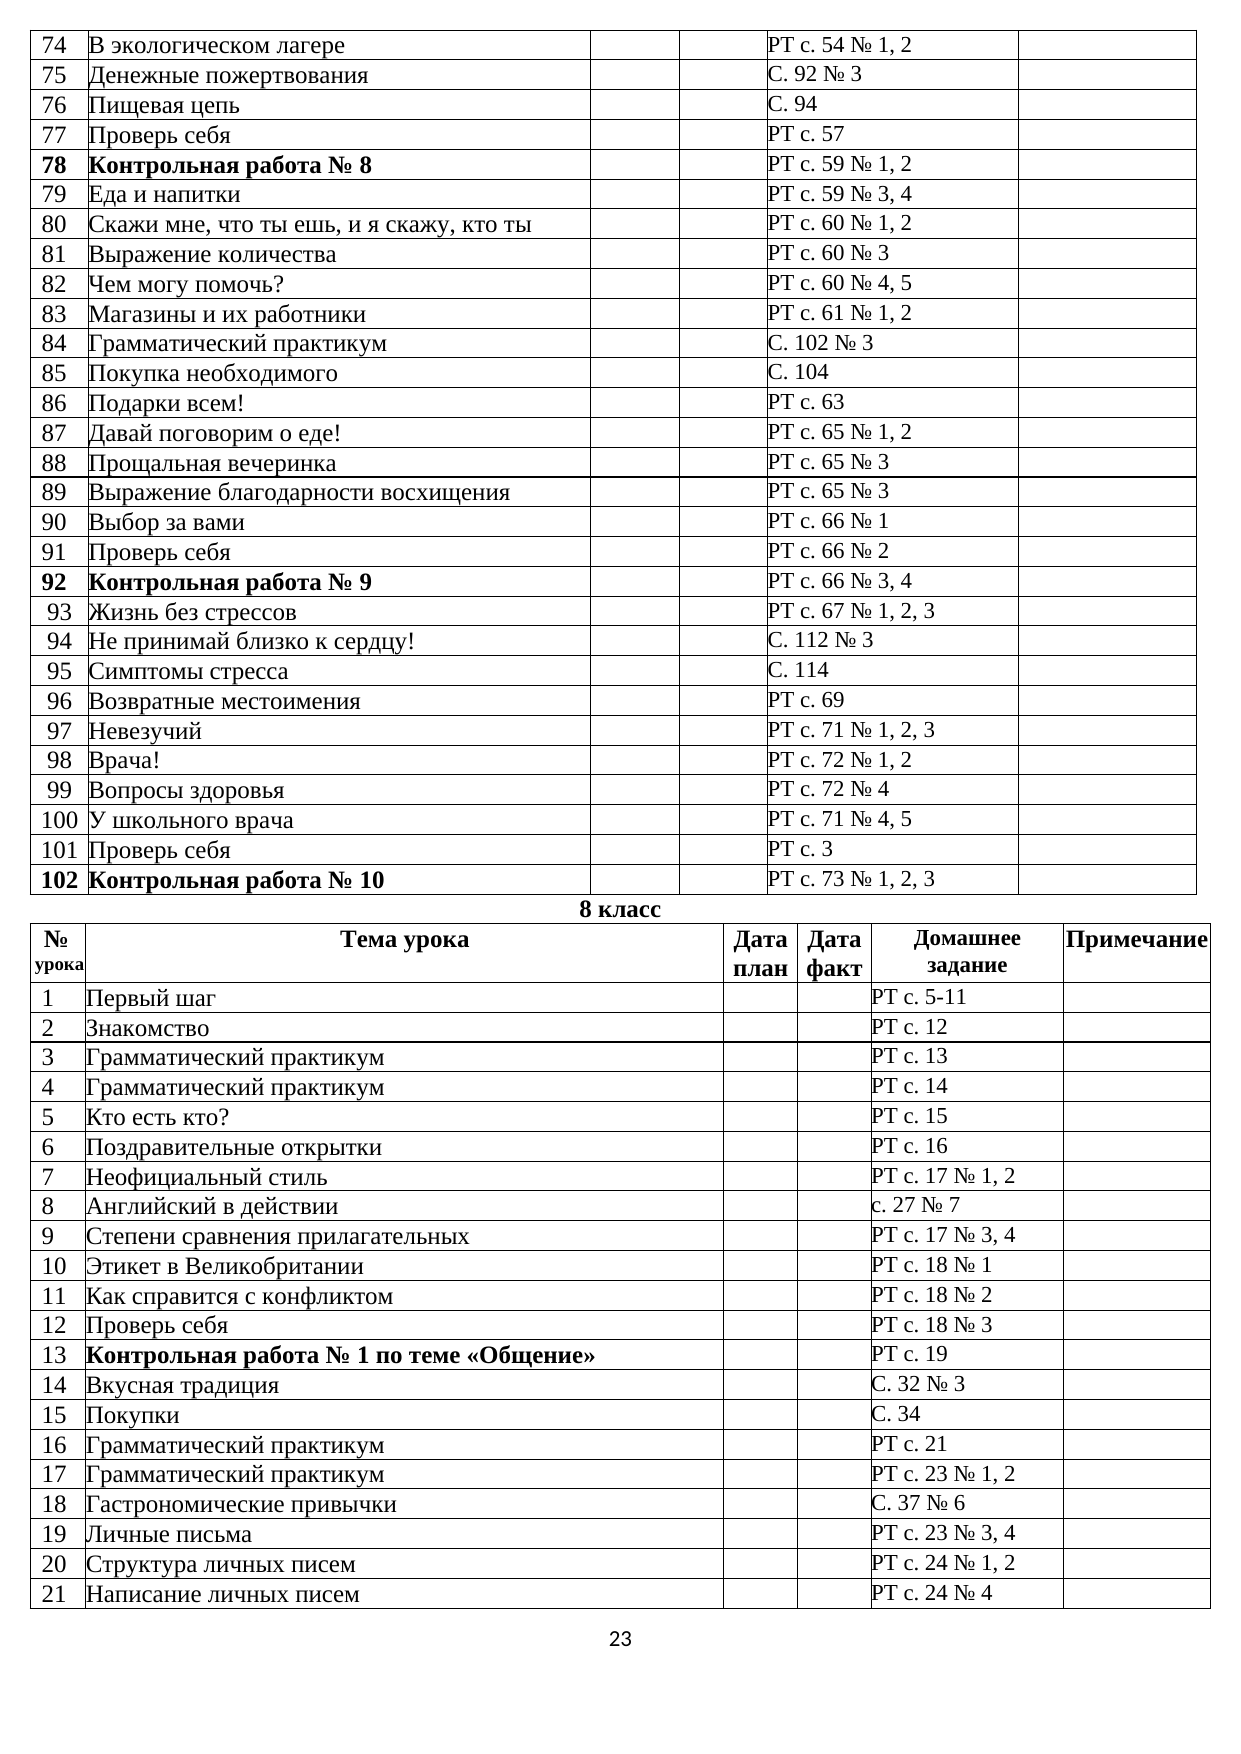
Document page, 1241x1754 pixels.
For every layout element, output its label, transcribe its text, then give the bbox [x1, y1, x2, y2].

table_cell Врача! [89, 746, 590, 774]
table_cell [724, 1281, 797, 1309]
table_cell Грамматический практикум [89, 329, 590, 357]
table_cell 75 [31, 60, 88, 89]
table_cell [591, 180, 679, 208]
table_cell РТ с. 19 [872, 1340, 1063, 1369]
table_cell [591, 90, 679, 119]
table_cell РТ с. 59 № 3, 4 [768, 180, 1018, 208]
table_cell РТ с. 23 № 1, 2 [872, 1460, 1063, 1488]
table_cell РТ с. 17 № 3, 4 [872, 1221, 1063, 1250]
table_cell [724, 1102, 797, 1131]
table_cell 90 [31, 507, 88, 536]
table_cell [591, 209, 679, 238]
table_cell [591, 716, 679, 744]
table_cell РТ с. 60 № 1, 2 [768, 209, 1018, 238]
table_cell Кто есть кто? [86, 1102, 723, 1131]
table_cell Степени сравнения прилагательных [86, 1221, 723, 1250]
table_cell [591, 746, 679, 774]
table_cell [798, 1311, 871, 1339]
table_cell [680, 358, 767, 387]
table_cell Симптомы стресса [89, 656, 590, 685]
table_cell 20 [31, 1549, 85, 1578]
table_cell РТ с. 18 № 2 [872, 1281, 1063, 1309]
table_cell 86 [31, 388, 88, 417]
table_cell Проверь себя [86, 1311, 723, 1339]
table_cell 76 [31, 90, 88, 119]
table_cell Невезучий [89, 716, 590, 744]
table_cell [591, 597, 679, 625]
table_cell [591, 31, 679, 59]
table_cell Пищевая цепь [89, 90, 590, 119]
table_cell [1019, 775, 1196, 804]
table_cell Знакомство [86, 1013, 723, 1041]
table_cell Контрольная работа № 8 [89, 150, 590, 178]
table_cell С. 94 [768, 90, 1018, 119]
table_cell [798, 1043, 871, 1071]
table_cell [1019, 686, 1196, 715]
table_cell [680, 60, 767, 89]
table_cell [1019, 329, 1196, 357]
table_cell Денежные пожертвования [89, 60, 590, 89]
table_cell [1019, 180, 1196, 208]
table_cell Подарки всем! [89, 388, 590, 417]
table_cell [1019, 239, 1196, 268]
table_cell Выбор за вами [89, 507, 590, 536]
text 8 класс [29, 894, 1211, 923]
table_cell [798, 1221, 871, 1250]
table_cell [724, 1519, 797, 1548]
table_cell Грамматический практикум [86, 1072, 723, 1101]
table_cell [1019, 90, 1196, 119]
table_cell Английский в действии [86, 1191, 723, 1220]
table_cell РТ с. 66 № 3, 4 [768, 567, 1018, 596]
table_cell [1019, 299, 1196, 327]
table_cell [591, 358, 679, 387]
table_cell [680, 209, 767, 238]
table_cell С. 92 № 3 [768, 60, 1018, 89]
table_cell Скажи мне, что ты ешь, и я скажу, кто ты [89, 209, 590, 238]
table_cell [1019, 150, 1196, 178]
table_cell Прощальная вечеринка [89, 448, 590, 476]
table_cell РТ с. 18 № 3 [872, 1311, 1063, 1339]
table_cell [1019, 358, 1196, 387]
table_cell 79 [31, 180, 88, 208]
table_cell [1019, 507, 1196, 536]
table_cell [724, 1370, 797, 1399]
table_cell [591, 805, 679, 834]
table_cell РТ с. 60 № 4, 5 [768, 269, 1018, 298]
table_cell [680, 269, 767, 298]
table_cell РТ с. 66 № 2 [768, 537, 1018, 566]
table_cell [680, 329, 767, 357]
table_cell [591, 507, 679, 536]
table_cell Выражение благодарности восхищения [89, 478, 590, 506]
table_cell [1019, 865, 1196, 893]
table_cell [680, 388, 767, 417]
table_cell [724, 983, 797, 1012]
table_cell Проверь себя [89, 835, 590, 864]
table_cell [680, 507, 767, 536]
table_cell 12 [31, 1311, 85, 1339]
table_cell [1019, 835, 1196, 864]
table_cell [680, 626, 767, 655]
table_cell Контрольная работа № 1 по теме «Общение» [86, 1340, 723, 1369]
table_cell 93 [31, 597, 88, 625]
table_cell РТ с. 24 № 1, 2 [872, 1549, 1063, 1578]
table_cell [1019, 656, 1196, 685]
table_cell [591, 329, 679, 357]
table_cell 17 [31, 1460, 85, 1488]
table_cell [680, 716, 767, 744]
table_cell [591, 567, 679, 596]
table_cell РТ с. 65 № 3 [768, 478, 1018, 506]
table_cell РТ с. 61 № 1, 2 [768, 299, 1018, 327]
table_cell 87 [31, 418, 88, 447]
table_header Тема урока [86, 924, 723, 982]
table_cell 88 [31, 448, 88, 476]
table_cell [680, 478, 767, 506]
table_cell 82 [31, 269, 88, 298]
table_cell Давай поговорим о еде! [89, 418, 590, 447]
table_cell 99 [31, 775, 88, 804]
table_cell В экологическом лагере [89, 31, 590, 59]
table_cell 81 [31, 239, 88, 268]
table_cell [1019, 537, 1196, 566]
table_cell [798, 1430, 871, 1458]
table_cell [1019, 448, 1196, 476]
table_cell [1019, 31, 1196, 59]
table_cell [680, 597, 767, 625]
table_cell 4 [31, 1072, 85, 1101]
table_cell 9 [31, 1221, 85, 1250]
table_cell [680, 746, 767, 774]
table_cell РТ с. 14 [872, 1072, 1063, 1101]
table_cell РТ с. 5-11 [872, 983, 1063, 1012]
table_cell [1019, 418, 1196, 447]
table_cell РТ с. 67 № 1, 2, 3 [768, 597, 1018, 625]
table_cell Жизнь без стрессов [89, 597, 590, 625]
table_cell Этикет в Великобритании [86, 1251, 723, 1280]
table_cell [724, 1430, 797, 1458]
table_cell [591, 388, 679, 417]
table_header № урока [31, 924, 85, 982]
table_cell [1019, 597, 1196, 625]
table_cell РТ с. 21 [872, 1430, 1063, 1458]
table_cell 84 [31, 329, 88, 357]
table_cell [591, 686, 679, 715]
table_cell РТ с. 65 № 1, 2 [768, 418, 1018, 447]
table_cell [724, 1072, 797, 1101]
table_cell Покупки [86, 1400, 723, 1429]
table_cell 98 [31, 746, 88, 774]
table_cell Проверь себя [89, 537, 590, 566]
table_cell [724, 1340, 797, 1369]
table_cell [591, 418, 679, 447]
table_cell 11 [31, 1281, 85, 1309]
table_cell РТ с. 66 № 1 [768, 507, 1018, 536]
table_cell [680, 418, 767, 447]
table_cell [680, 120, 767, 149]
table_cell [680, 805, 767, 834]
table_cell 14 [31, 1370, 85, 1399]
table_cell [724, 1162, 797, 1190]
table_cell 10 [31, 1251, 85, 1280]
table_cell [591, 775, 679, 804]
table_cell [680, 537, 767, 566]
table_cell 89 [31, 478, 88, 506]
table_cell [591, 835, 679, 864]
table_cell [1019, 567, 1196, 596]
table_cell С. 37 № 6 [872, 1489, 1063, 1518]
table_cell [724, 1579, 797, 1607]
table_cell [1019, 805, 1196, 834]
table_cell [680, 239, 767, 268]
table_cell [680, 299, 767, 327]
table_cell [591, 150, 679, 178]
table_cell [591, 626, 679, 655]
table_cell [724, 1400, 797, 1429]
table_cell 7 [31, 1162, 85, 1190]
table_cell 18 [31, 1489, 85, 1518]
table_cell 97 [31, 716, 88, 744]
table_cell 15 [31, 1400, 85, 1429]
table_cell 91 [31, 537, 88, 566]
table_cell РТ с. 72 № 1, 2 [768, 746, 1018, 774]
table_header Дата факт [798, 924, 871, 982]
table_cell [1019, 209, 1196, 238]
table_cell [1019, 120, 1196, 149]
table_cell Контрольная работа № 9 [89, 567, 590, 596]
table_cell 101 [31, 835, 88, 864]
table_cell Грамматический практикум [86, 1043, 723, 1071]
table_header Примечание [1064, 924, 1210, 982]
table_cell РТ с. 71 № 1, 2, 3 [768, 716, 1018, 744]
table_cell Проверь себя [89, 120, 590, 149]
table_cell [724, 1251, 797, 1280]
table_cell РТ с. 59 № 1, 2 [768, 150, 1018, 178]
table_cell С. 34 [872, 1400, 1063, 1429]
table_cell Чем могу помочь? [89, 269, 590, 298]
table_cell [591, 239, 679, 268]
table_cell Контрольная работа № 10 [89, 865, 590, 893]
table_cell Грамматический практикум [86, 1430, 723, 1458]
table_cell [724, 1191, 797, 1220]
table_cell [724, 1221, 797, 1250]
table_cell РТ с. 72 № 4 [768, 775, 1018, 804]
table_cell [798, 1340, 871, 1369]
table_cell [1064, 1311, 1210, 1339]
table_cell 95 [31, 656, 88, 685]
table_cell [591, 656, 679, 685]
table_cell РТ с. 13 [872, 1043, 1063, 1071]
table_cell РТ с. 63 [768, 388, 1018, 417]
table_cell Как справится с конфликтом [86, 1281, 723, 1309]
table_cell С. 114 [768, 656, 1018, 685]
table_cell [680, 150, 767, 178]
table_cell Структура личных писем [86, 1549, 723, 1578]
table_cell [680, 180, 767, 208]
table_cell [1019, 269, 1196, 298]
table_cell [1064, 1340, 1210, 1369]
table_cell 21 [31, 1579, 85, 1607]
table_cell Первый шаг [86, 983, 723, 1012]
table_cell Еда и напитки [89, 180, 590, 208]
table_cell Выражение количества [89, 239, 590, 268]
table_cell [1019, 626, 1196, 655]
table_cell РТ с. 16 [872, 1132, 1063, 1161]
table_cell 96 [31, 686, 88, 715]
table_cell [724, 1549, 797, 1578]
table_cell Покупка необходимого [89, 358, 590, 387]
table_cell РТ с. 69 [768, 686, 1018, 715]
table_cell [724, 1043, 797, 1071]
table_cell 77 [31, 120, 88, 149]
table_cell РТ с. 54 № 1, 2 [768, 31, 1018, 59]
table_cell [680, 31, 767, 59]
table_cell 3 [31, 1043, 85, 1071]
table_cell РТ с. 73 № 1, 2, 3 [768, 865, 1018, 893]
table_cell [591, 269, 679, 298]
table_cell 74 [31, 31, 88, 59]
table_cell РТ с. 71 № 4, 5 [768, 805, 1018, 834]
table_cell [798, 1072, 871, 1101]
table_header Домашнее задание [872, 924, 1063, 982]
table_cell 78 [31, 150, 88, 178]
table_cell [591, 478, 679, 506]
table_cell С. 112 № 3 [768, 626, 1018, 655]
table_cell Грамматический практикум [86, 1460, 723, 1488]
table_cell Вкусная традиция [86, 1370, 723, 1399]
table_cell [1019, 716, 1196, 744]
table_cell 94 [31, 626, 88, 655]
table_cell [591, 537, 679, 566]
table_cell РТ с. 12 [872, 1013, 1063, 1041]
table_cell Не принимай близко к сердцу! [89, 626, 590, 655]
table_cell 102 [31, 865, 88, 893]
table_cell 83 [31, 299, 88, 327]
table_cell [798, 1460, 871, 1488]
table_cell Вопросы здоровья [89, 775, 590, 804]
table_cell С. 102 № 3 [768, 329, 1018, 357]
table_cell 5 [31, 1102, 85, 1131]
table_cell [591, 448, 679, 476]
table_cell [724, 1460, 797, 1488]
table_cell [680, 567, 767, 596]
table_cell 100 [31, 805, 88, 834]
table_cell РТ с. 3 [768, 835, 1018, 864]
table_cell [680, 686, 767, 715]
table_cell 19 [31, 1519, 85, 1548]
table_cell [591, 60, 679, 89]
table_cell [680, 835, 767, 864]
table_cell 80 [31, 209, 88, 238]
table_cell [680, 90, 767, 119]
table_cell Личные письма [86, 1519, 723, 1548]
table_cell Возвратные местоимения [89, 686, 590, 715]
table_cell Магазины и их работники [89, 299, 590, 327]
table_cell [1019, 60, 1196, 89]
table_cell 1 [31, 983, 85, 1012]
table_cell [1019, 478, 1196, 506]
table_cell 8 [31, 1191, 85, 1220]
table_cell 92 [31, 567, 88, 596]
table_cell [1019, 388, 1196, 417]
table_cell 2 [31, 1013, 85, 1041]
table_cell Гастрономические привычки [86, 1489, 723, 1518]
table_cell С. 104 [768, 358, 1018, 387]
table_cell Неофициальный стиль [86, 1162, 723, 1190]
table_cell Поздравительные открытки [86, 1132, 723, 1161]
table_cell 6 [31, 1132, 85, 1161]
table_cell РТ с. 60 № 3 [768, 239, 1018, 268]
table_cell [680, 448, 767, 476]
table_cell [680, 775, 767, 804]
table_cell РТ с. 15 [872, 1102, 1063, 1131]
table_cell Написание личных писем [86, 1579, 723, 1607]
table_cell с. 27 № 7 [872, 1191, 1063, 1220]
table_cell [724, 1489, 797, 1518]
table_cell [591, 120, 679, 149]
table_cell [724, 1013, 797, 1041]
table_cell [680, 865, 767, 893]
table_cell [1019, 746, 1196, 774]
table_cell РТ с. 18 № 1 [872, 1251, 1063, 1280]
table_cell РТ с. 23 № 3, 4 [872, 1519, 1063, 1548]
table_cell РТ с. 17 № 1, 2 [872, 1162, 1063, 1190]
table_header Дата план [724, 924, 797, 982]
table_cell С. 32 № 3 [872, 1370, 1063, 1399]
table_cell 13 [31, 1340, 85, 1369]
table_cell [724, 1132, 797, 1161]
table_cell [724, 1311, 797, 1339]
table_cell [680, 656, 767, 685]
table_cell РТ с. 57 [768, 120, 1018, 149]
table_cell 16 [31, 1430, 85, 1458]
table_cell У школьного врача [89, 805, 590, 834]
table_cell [591, 865, 679, 893]
table_cell РТ с. 65 № 3 [768, 448, 1018, 476]
table_cell [591, 299, 679, 327]
table_cell РТ с. 24 № 4 [872, 1579, 1063, 1607]
table_cell 85 [31, 358, 88, 387]
